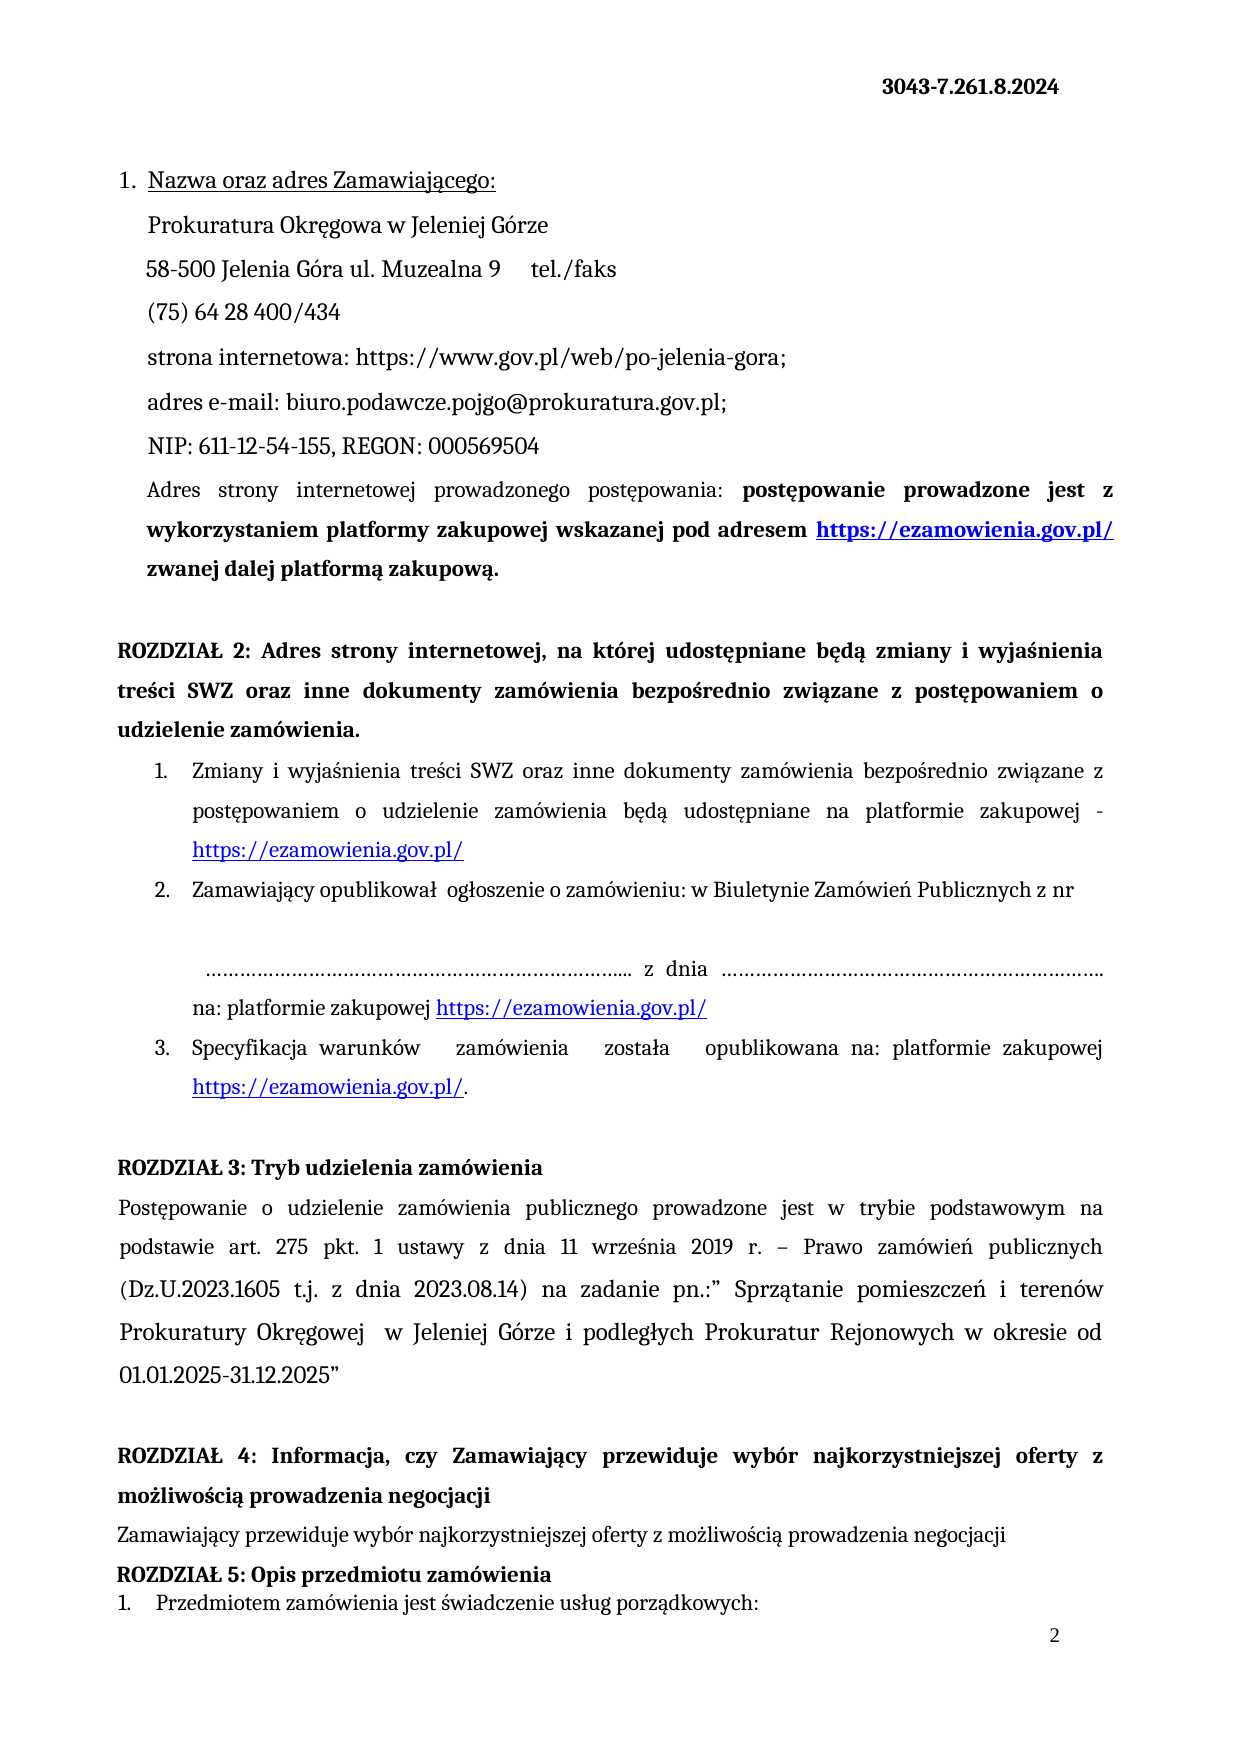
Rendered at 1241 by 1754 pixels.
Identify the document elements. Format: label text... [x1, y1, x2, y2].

subtitle Postępowanie o udzielenie zamówienia publicznego prowadzone jest w trybie podstawowym na podstawie art. 275 pkt. 1 ustawy z dnia 11 września 2019 r. – Prawo zamówień publicznych (Dz.U.2023.1605 t.j. z dnia 2023.08.14) na zadanie pn.:” Sprzątanie pomieszczeń i terenów Prokuratury Okręgowej w Jeleniej Górze i podległych Prokuratur Rejonowych w okresie od 01.01.2025-31.12.2025” [118, 1194, 1104, 1389]
list Przedmiotem zamówienia jest świadczenie usług porządkowych: [118, 1589, 1094, 1616]
text ROZDZIAŁ 2: Adres strony internetowej, na której udostępniane będą zmiany i wyjaśnienia treści SWZ oraz inne dokumenty zamówienia bezpośrednio związane z postępowaniem o udzielenie zamówienia. [117, 638, 1104, 743]
title ROZDZIAŁ 4: Informacja, czy Zamawiający przewiduje wybór najkorzystniejszej oferty z możliwością prowadzenia negocjacji [117, 1443, 1104, 1509]
list Zamawiający opublikował ogłoszenie o zamówieniu: w Biuletynie Zamówień Publicznych z nr [154, 877, 1104, 903]
text Prokuratura Okręgowa w Jeleniej Górze [147, 211, 1094, 239]
list Zmiany i wyjaśnienia treści SWZ oraz inne dokumenty zamówienia bezpośrednio związane z postępowaniem o udzielenie zamówienia będą udostępniane na platformie zakupowej - https://ezamowienia.gov.pl/ [154, 758, 1104, 864]
title Zamawiający przewiduje wybór najkorzystniejszej oferty z możliwością prowadzenia negocjacji [117, 1522, 1104, 1549]
text strona internetowa: https://www.gov.pl/web/po-jelenia-gora; [147, 343, 1077, 371]
text 58-500 Jelenia Góra ul. Muzealna 9 tel./faks (75) 64 28 400/434 [146, 255, 618, 327]
text Adres strony internetowej prowadzonego postępowania: postępowanie prowadzone jest z wykorzystaniem platformy zakupowej wskazanej pod adresem https://ezamowienia.gov.pl/ zwanej dalej platformą zakupową. [147, 477, 1114, 582]
text ROZDZIAŁ 5: Opis przedmiotu zamówienia [116, 1562, 1104, 1588]
title ROZDZIAŁ 3: Tryb udzielenia zamówienia [117, 1155, 1104, 1181]
text adres e-mail: biuro.podawcze.pojgo@prokuratura.gov.pl; [147, 387, 1077, 416]
list ………………………………………………………………... z dnia …………………………………………………………. na: platformie zakupowej https://ezamowienia.gov.pl/ [192, 956, 1104, 1022]
text NIP: 611-12-54-155, REGON: 000569504 [147, 432, 1077, 461]
list Specyfikacja warunków zamówienia została opublikowana na: platformie zakupowej https://ezamowienia.gov.pl/. [154, 1035, 1104, 1101]
list Nazwa oraz adres Zamawiającego: [118, 166, 1094, 195]
